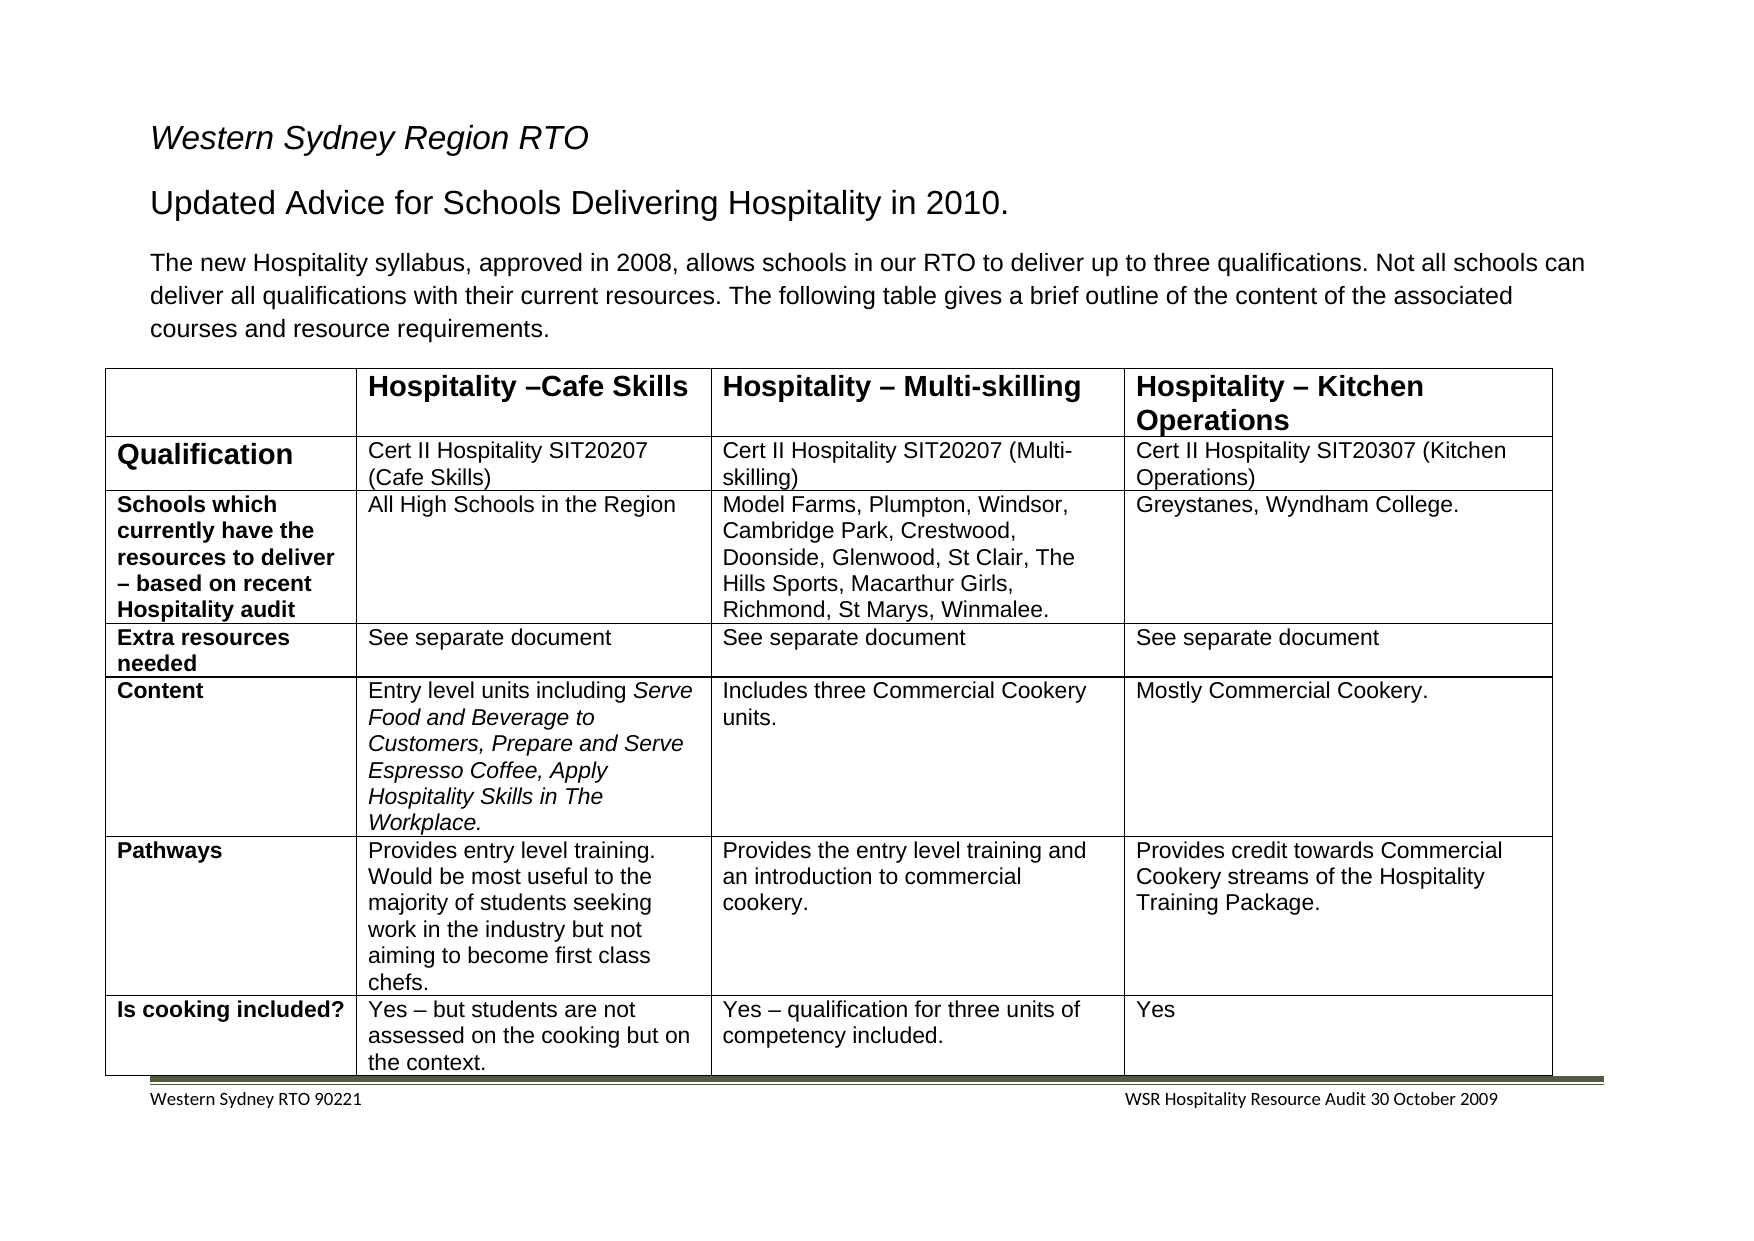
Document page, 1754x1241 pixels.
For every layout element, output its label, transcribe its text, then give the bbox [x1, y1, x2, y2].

text Updated Advice for Schools Delivering Hospitality in 2010. [150, 183, 1604, 222]
table_cell Entry level units including Serve Food and Beverage to Customers, Prepare and Serve Espresso Coffee, Apply Hospitality Skills in The Workplace. [357, 678, 711, 836]
table_cell Provides entry level training. Would be most useful to the majority of students seeking work in the industry but not aiming to become first class chefs. [357, 837, 711, 995]
table_cell See separate document [357, 624, 711, 676]
table_cell See separate document [712, 624, 1124, 676]
table_header Hospitality – Multi-skilling [712, 369, 1124, 436]
table_cell Schools which currently have the resources to deliver – based on recent Hospitality audit [106, 491, 356, 623]
text The new Hospitality syllabus, approved in 2008, allows schools in our RTO to deliver up to three qualifications. Not all schools can deliver all qualifications with their current resources. The following table gives a brief outline of the content of the associated courses and resource requirements. [150, 248, 1604, 343]
table_cell Model Farms, Plumpton, Windsor, Cambridge Park, Crestwood, Doonside, Glenwood, St Clair, The Hills Sports, Macarthur Girls, Richmond, St Marys, Winmalee. [712, 491, 1124, 623]
text Western Sydney Region RTO [150, 118, 1604, 157]
table_cell All High Schools in the Region [357, 491, 711, 623]
table_cell Content [106, 678, 356, 836]
table_cell Provides credit towards Commercial Cookery streams of the Hospitality Training Package. [1125, 837, 1552, 995]
table_header [106, 369, 356, 436]
table_cell Greystanes, Wyndham College. [1125, 491, 1552, 623]
table_cell Includes three Commercial Cookery units. [712, 678, 1124, 836]
table_cell Is cooking included? [106, 996, 356, 1075]
table_cell Yes [1125, 996, 1552, 1075]
table_cell Qualification [106, 437, 356, 490]
table_cell Mostly Commercial Cookery. [1125, 678, 1552, 836]
table_header Hospitality – Kitchen Operations [1125, 369, 1552, 436]
table_cell Extra resources needed [106, 624, 356, 676]
table_cell Cert II Hospitality SIT20207 (Multi-skilling) [712, 437, 1124, 490]
table_cell Pathways [106, 837, 356, 995]
table_cell Cert II Hospitality SIT20207 (Cafe Skills) [357, 437, 711, 490]
table_cell See separate document [1125, 624, 1552, 676]
table_cell Yes – qualification for three units of competency included. [712, 996, 1124, 1075]
table_cell Yes – but students are not assessed on the cooking but on the context. [357, 996, 711, 1075]
table_cell Cert II Hospitality SIT20307 (Kitchen Operations) [1125, 437, 1552, 490]
table_header Hospitality –Cafe Skills [357, 369, 711, 436]
table_cell Provides the entry level training and an introduction to commercial cookery. [712, 837, 1124, 995]
